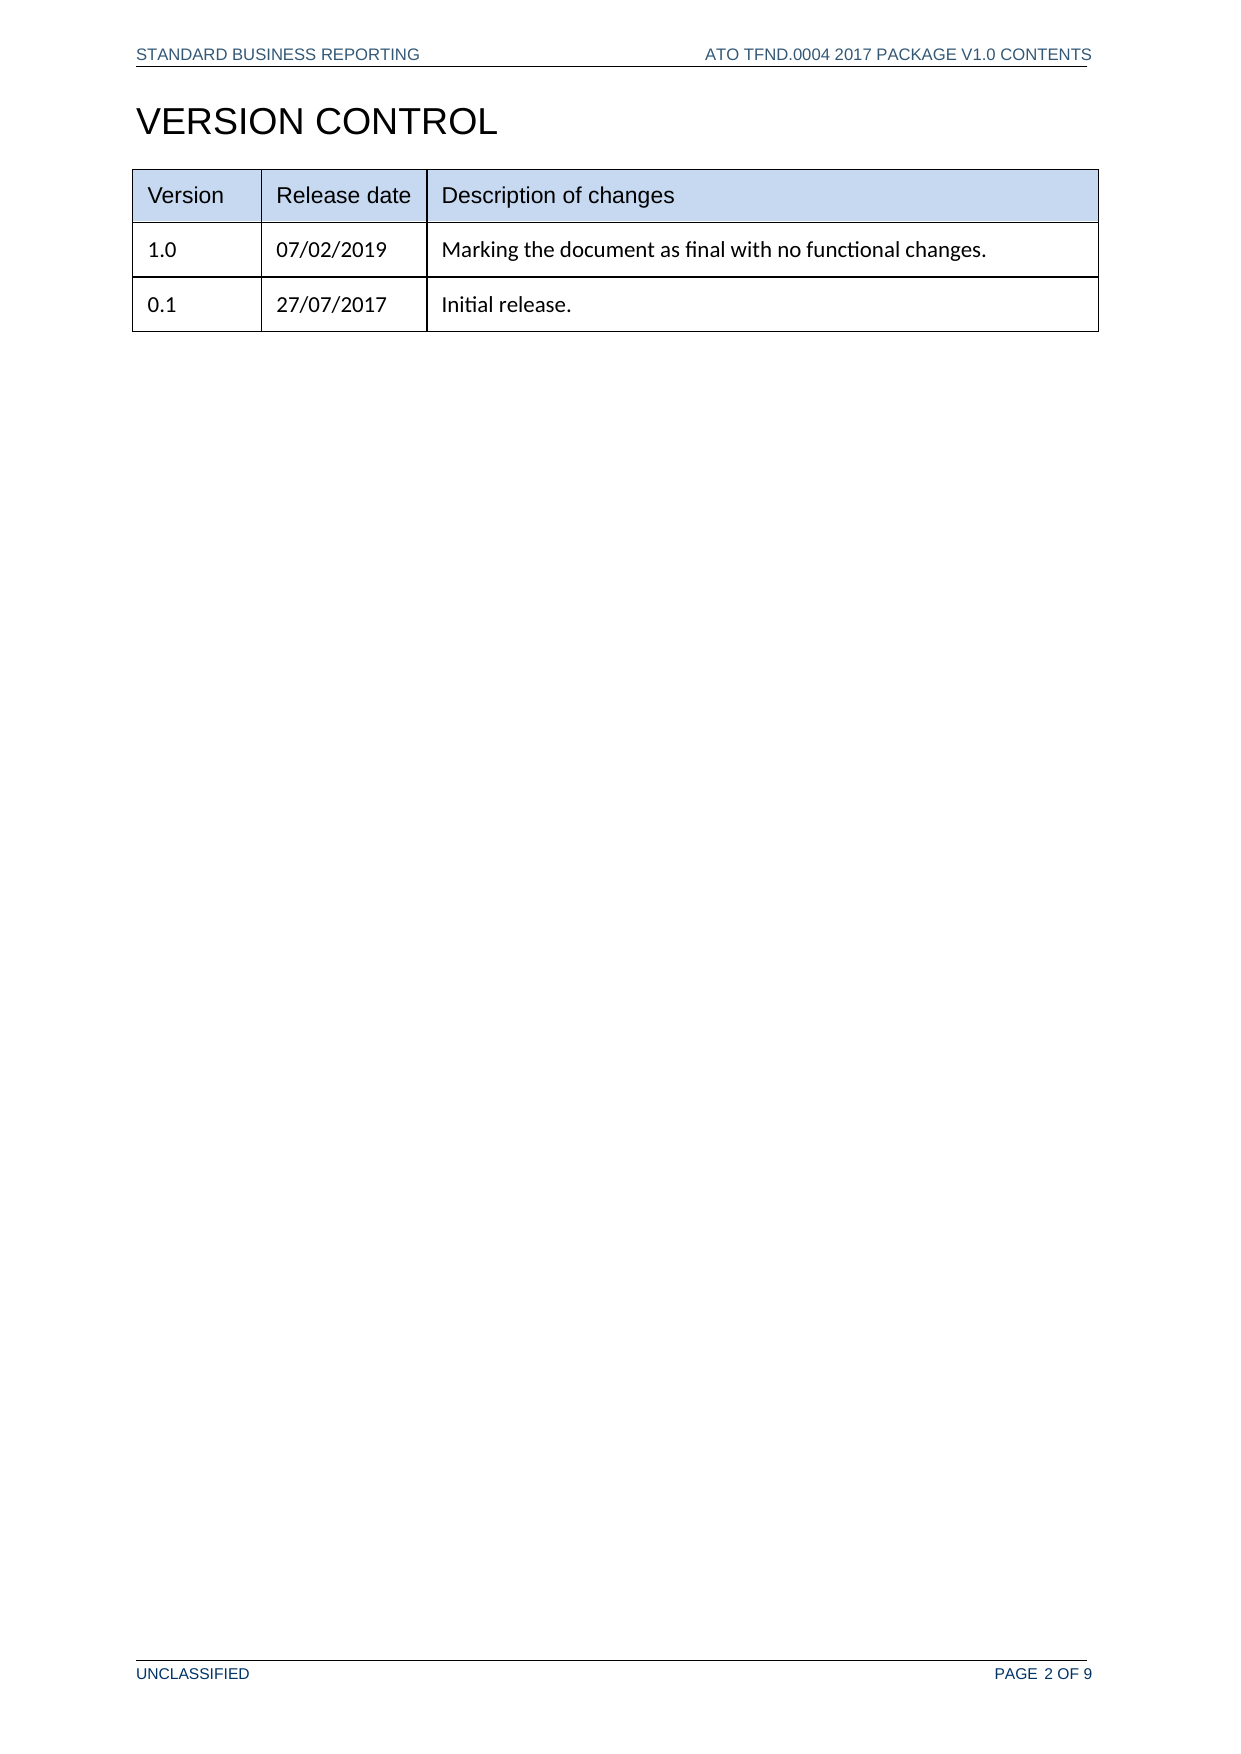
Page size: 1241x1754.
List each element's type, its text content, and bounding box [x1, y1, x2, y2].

table_cell 27/07/2017 [262, 278, 426, 331]
table_cell Initial release. [428, 278, 1098, 331]
table_header Version [133, 170, 261, 221]
table_header Release date [262, 170, 426, 221]
table_cell Marking the document as final with no functional changes. [428, 223, 1098, 276]
table_cell 07/02/2019 [262, 223, 426, 276]
text VERSION CONTROL [136, 99, 1094, 143]
table_cell 1.0 [133, 223, 261, 276]
table_cell 0.1 [133, 278, 261, 331]
table_header Description of changes [428, 170, 1098, 221]
